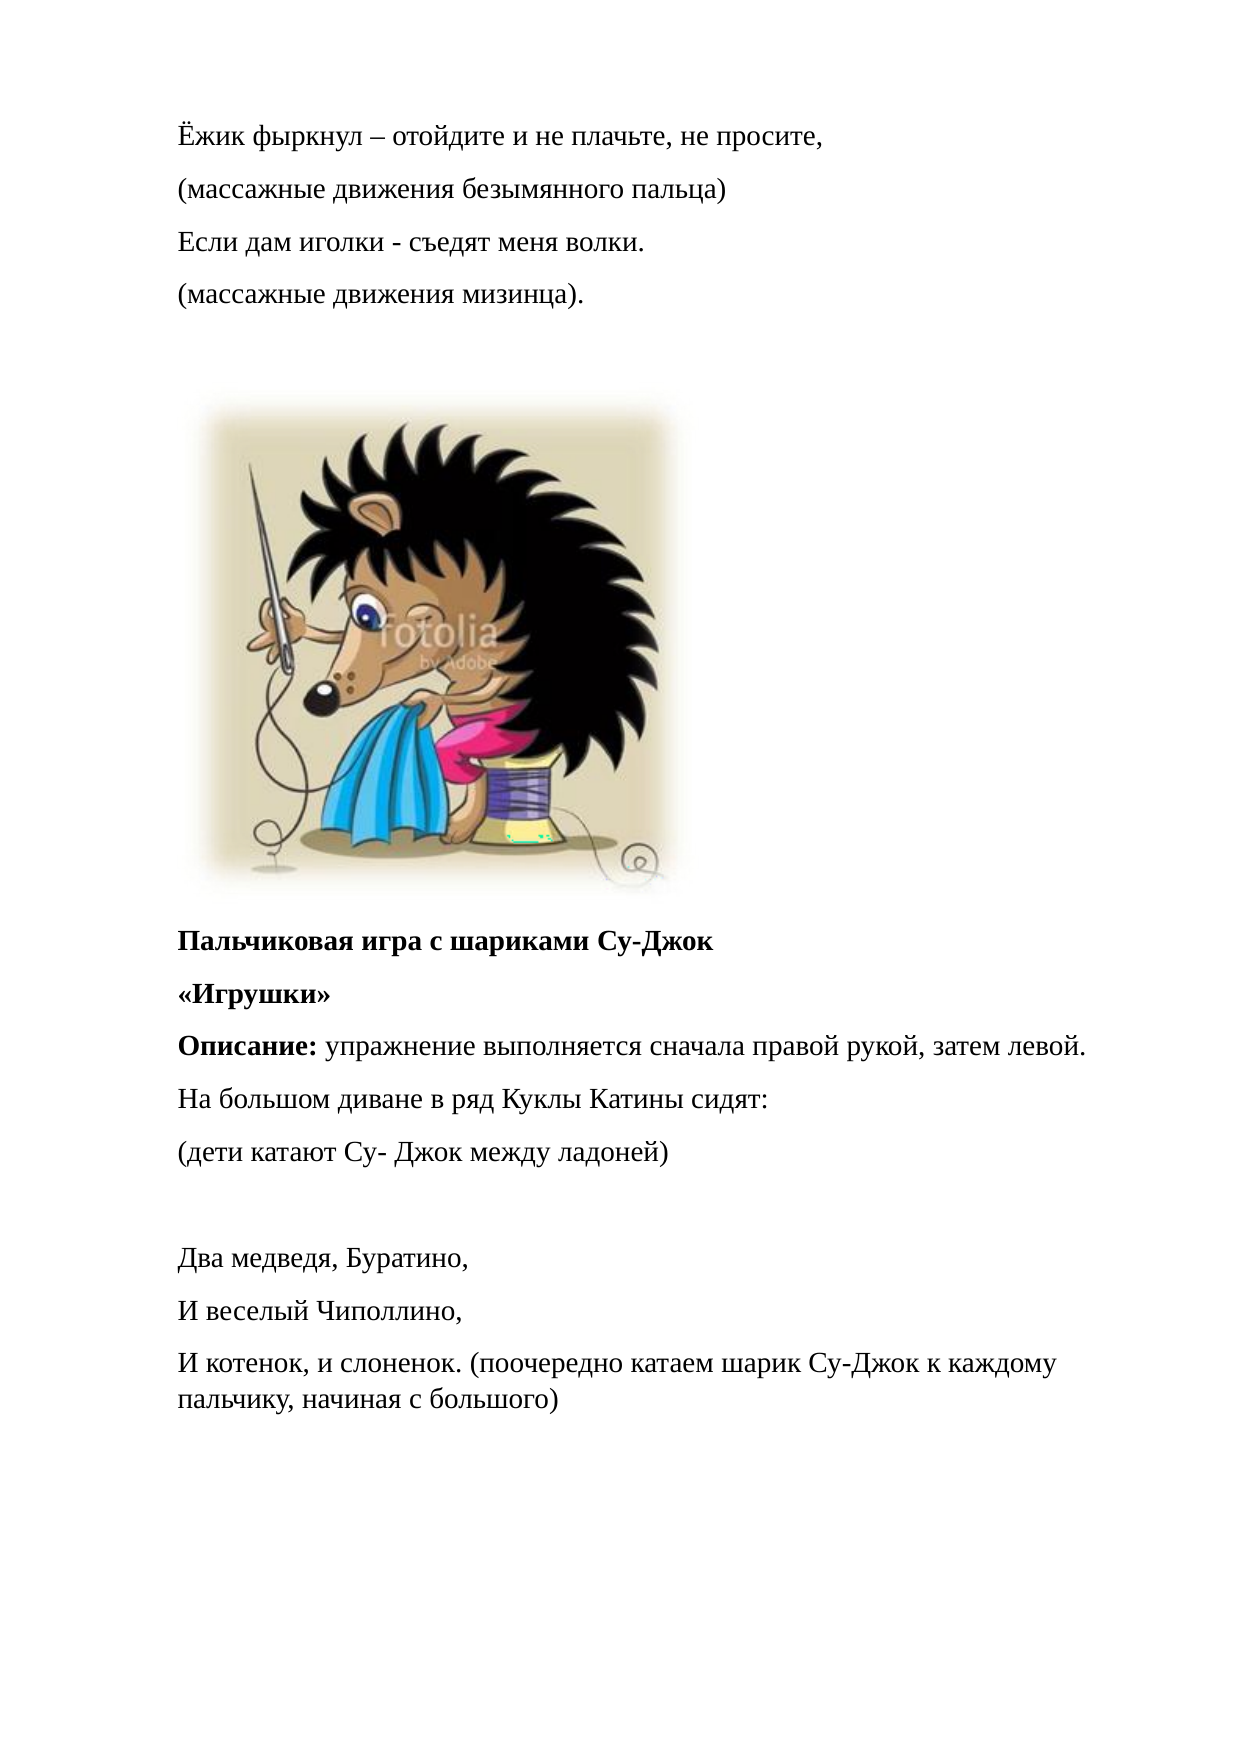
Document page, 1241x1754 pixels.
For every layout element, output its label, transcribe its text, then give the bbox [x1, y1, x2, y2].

text «Игрушки» [177, 976, 1152, 1009]
text Пальчиковая игра с шариками Су-Джок [177, 923, 1152, 956]
text На большом диване в ряд Куклы Катины сидят: [177, 1081, 1152, 1115]
text Если дам иголки - съедят меня волки. [177, 224, 1152, 257]
text (дети катают Су- Джок между ладоней) [177, 1134, 1152, 1168]
picture [177, 382, 699, 904]
text И веселый Чиполлино, [177, 1293, 1152, 1326]
text (массажные движения мизинца). [177, 277, 1152, 310]
text И котенок, и слоненок. (поочередно катаем шарик Су-Джок к каждому пальчику, начиная с большого) [177, 1345, 1152, 1415]
text Описание: упражнение выполняется сначала правой рукой, затем левой. [177, 1028, 1152, 1062]
text Два медведя, Буратино, [177, 1240, 1152, 1273]
text (массажные движения безымянного пальца) [177, 171, 1152, 204]
text Ёжик фыркнул – отойдите и не плачьте, не просите, [177, 118, 1152, 152]
